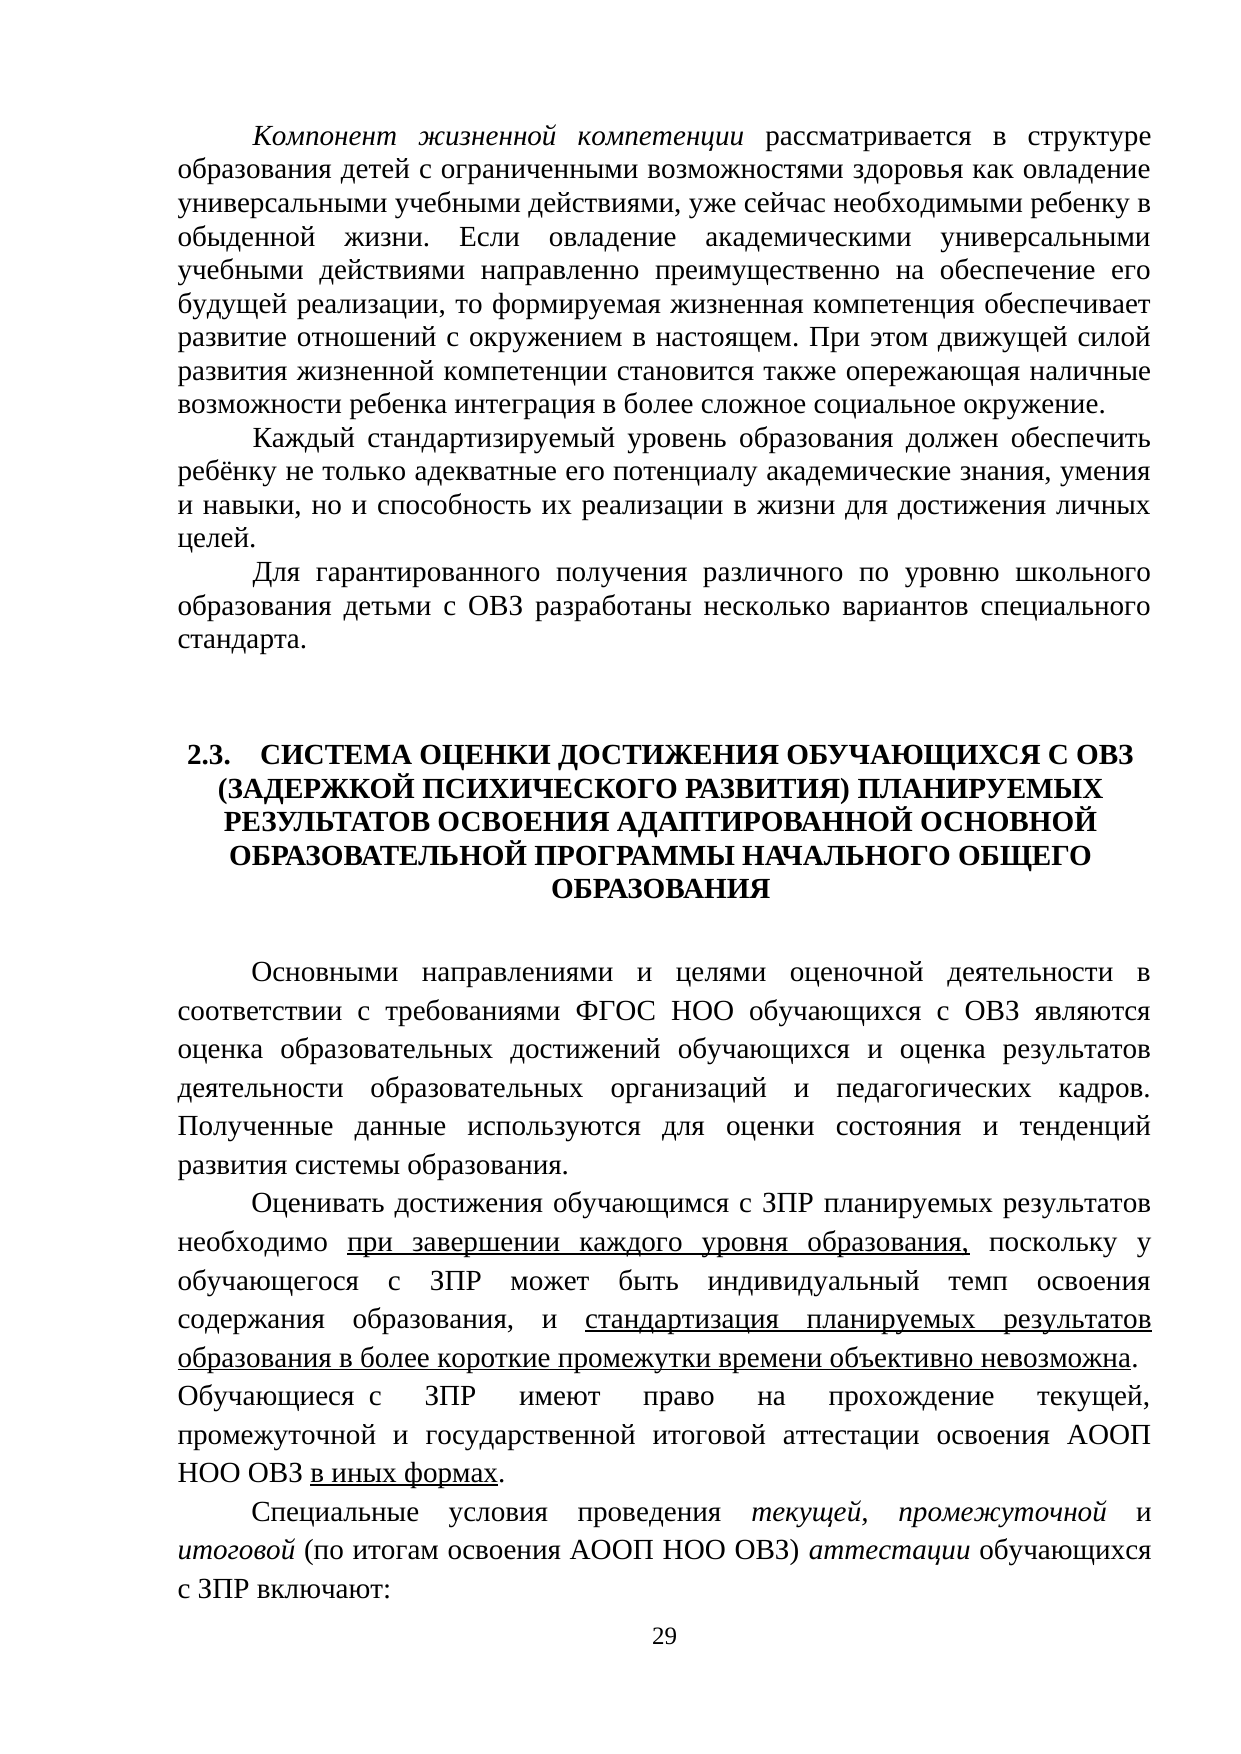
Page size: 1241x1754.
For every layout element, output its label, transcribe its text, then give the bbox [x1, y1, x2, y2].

text Специальные условия проведения текущей, промежуточной и итоговой (по итогам освоения АООП НОО ОВЗ) аттестации обучающихся с ЗПР включают: [177, 1494, 1152, 1604]
text 2.3. СИСТЕМА ОЦЕНКИ ДОСТИЖЕНИЯ ОБУЧАЮЩИХСЯ С ОВЗ (ЗАДЕРЖКОЙ ПСИХИЧЕСКОГО РАЗВИТИЯ) ПЛАНИРУЕМЫХ РЕЗУЛЬТАТОВ ОСВОЕНИЯ АДАПТИРОВАННОЙ ОСНОВНОЙ ОБРАЗОВАТЕЛЬНОЙ ПРОГРАММЫ НАЧАЛЬНОГО ОБЩЕГО ОБРАЗОВАНИЯ [177, 737, 1144, 905]
text Компонент жизненной компетенции рассматривается в структуре образования детей с ограниченными возможностями здоровья как овладение универсальными учебными действиями, уже сейчас необходимыми ребенку в обыденной жизни. Если овладение академическими универсальными учебными действиями направленно преимущественно на обеспечение его будущей реализации, то формируемая жизненная компетенция обеспечивает развитие отношений с окружением в настоящем. При этом движущей силой развития жизненной компетенции становится также опережающая наличные возможности ребенка интеграция в более сложное социальное окружение. [177, 118, 1152, 420]
text Обучающиеся с ЗПР имеют право на прохождение текущей, промежуточной и государственной итоговой аттестации освоения АООП НОО ОВЗ в иных формах. [177, 1378, 1152, 1489]
text Оценивать достижения обучающимся с ЗПР планируемых результатов необходимо при завершении каждого уровня образования, поскольку у обучающегося с ЗПР может быть индивидуальный темп освоения содержания образования, и стандартизация планируемых результатов образования в более короткие промежутки времени объективно невозможна. [177, 1186, 1152, 1373]
text Каждый стандартизируемый уровень образования должен обеспечить ребёнку не только адекватные его потенциалу академические знания, умения и навыки, но и способность их реализации в жизни для достижения личных целей. [177, 420, 1152, 554]
text Для гарантированного получения различного по уровню школьного образования детьми с ОВЗ разработаны несколько вариантов специального стандарта. [177, 554, 1152, 655]
text Основными направлениями и целями оценочной деятельности в соответствии с требованиями ФГОС НОО обучающихся с ОВЗ являются оценка образовательных достижений обучающихся и оценка результатов деятельности образовательных организаций и педагогических кадров. Полученные данные используются для оценки состояния и тенденций развития системы образования. [177, 954, 1152, 1181]
